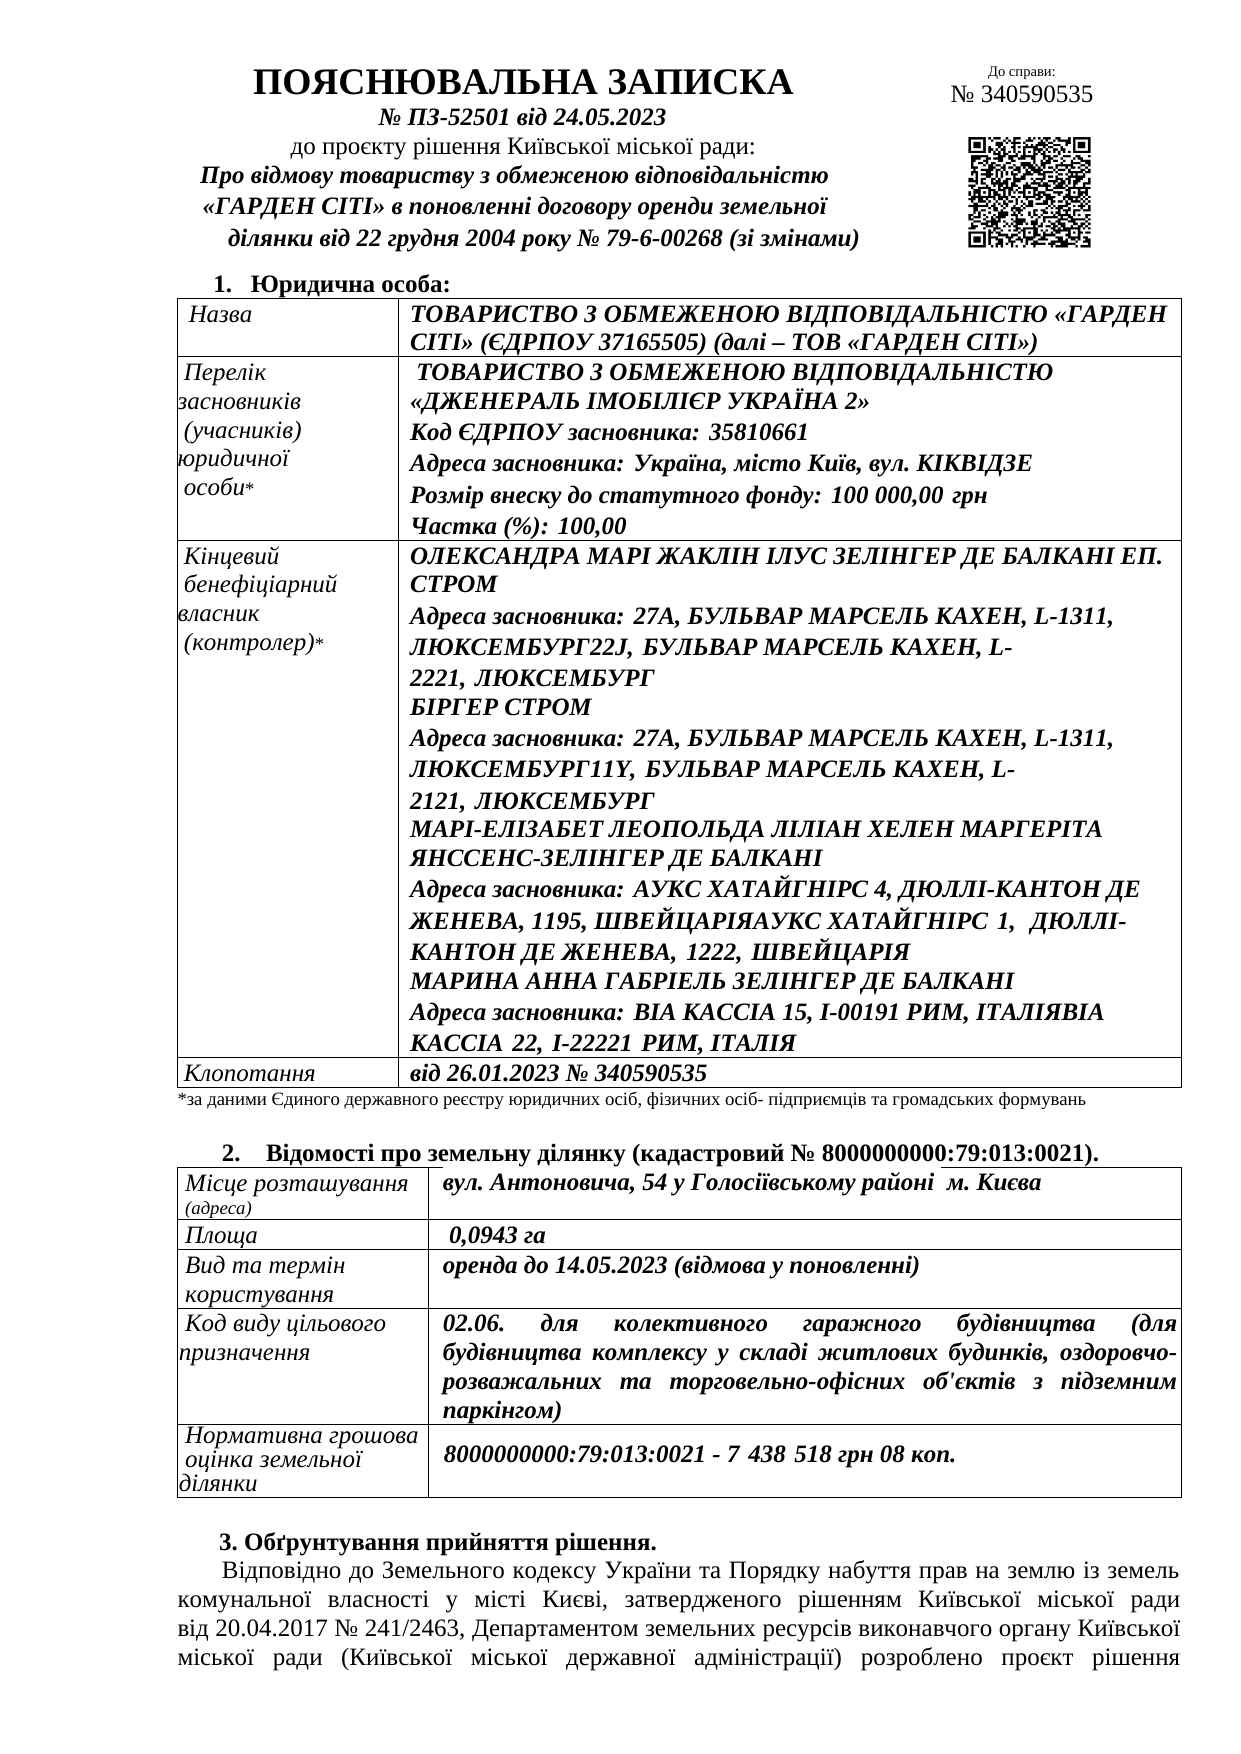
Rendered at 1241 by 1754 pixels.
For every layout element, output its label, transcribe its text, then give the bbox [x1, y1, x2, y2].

text *за даними Єдиного державного реєстру юридичних осіб, фізичних осіб- підприємців та громадських формувань [177, 1088, 1181, 1110]
table_cell Площа [178, 1220, 428, 1249]
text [177, 1555, 1181, 1670]
table_cell Код виду цільового призначення [178, 1309, 428, 1423]
table_cell Клопотання [178, 1058, 398, 1087]
table_header вул. Антоновича, 54 у Голосіївському районі м. Києва [429, 1168, 1181, 1219]
picture [958, 131, 1099, 256]
list Юридична особа: [213, 269, 1181, 298]
list Відомості про земельну ділянку (кадастровий № 8000000000:79:013:0021). [222, 1138, 1181, 1167]
table_cell 02.06. для колективного гаражного будівництва (для будівництва комплексу у складі житлових будинків, оздоровчо-розважальних та торговельно-офісних об'єктів з підземним паркінгом) [429, 1309, 1181, 1423]
text 3. Обґрунтування прийняття рішення. [177, 1527, 1181, 1555]
table_header Місце розташування (адреса) [178, 1168, 428, 1219]
table_cell 0,0943 га [429, 1220, 1181, 1249]
table_cell 8000000000:79:013:0021 - 7 438 518 грн 08 коп. [429, 1425, 1181, 1497]
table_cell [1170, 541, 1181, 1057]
table_header ТОВАРИСТВО З ОБМЕЖЕНОЮ ВІДПОВІДАЛЬНІСТЮ «ГАРДЕН СІТІ» (ЄДРПОУ 37165505) (далі – ТОВ «ГАРДЕН СІТІ») [399, 299, 1181, 356]
table_cell ТОВАРИСТВО З ОБМЕЖЕНОЮ ВІДПОВІДАЛЬНІСТЮ «ДЖЕНЕРАЛЬ ІМОБІЛІЄР УКРАЇНА 2» Код ЄДРПОУ засновника: 35810661 Адреса засновника: Україна, місто Київ, вул. КІКВІДЗЕ Розмір внеску до статутного фонду: 100 000,00 грн Частка (%): 100,00 [399, 357, 1181, 540]
table_header Назва [178, 299, 398, 356]
table_cell Нормативна грошова оцінка земельної ділянки [178, 1425, 428, 1497]
table_cell оренда до 14.05.2023 (відмова у поновленні) [429, 1250, 1181, 1307]
text ПОЯСНЮВАЛЬНА ЗАПИСКА [177, 59, 1181, 102]
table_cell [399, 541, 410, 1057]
table_cell Вид та термін користування [178, 1250, 428, 1307]
text № ПЗ-52501 від 24.05.2023 [177, 102, 1181, 131]
table_cell Перелік засновників (учасників) юридичної особи* [178, 357, 398, 540]
text Про відмову товариству з обмеженою відповідальністю «ГАРДЕН СІТІ» в поновленні договору оренди земельної ділянки від 22 грудня 2004 року № 79-6-00268 (зі змінами) [162, 160, 925, 252]
table_cell Кінцевий бенефіціарний власник (контролер)* [178, 541, 398, 1057]
table_cell від 26.01.2023 № 340590535 [559, 1058, 1181, 1087]
text до проєкту рішення Київської міської ради: [177, 131, 1004, 160]
